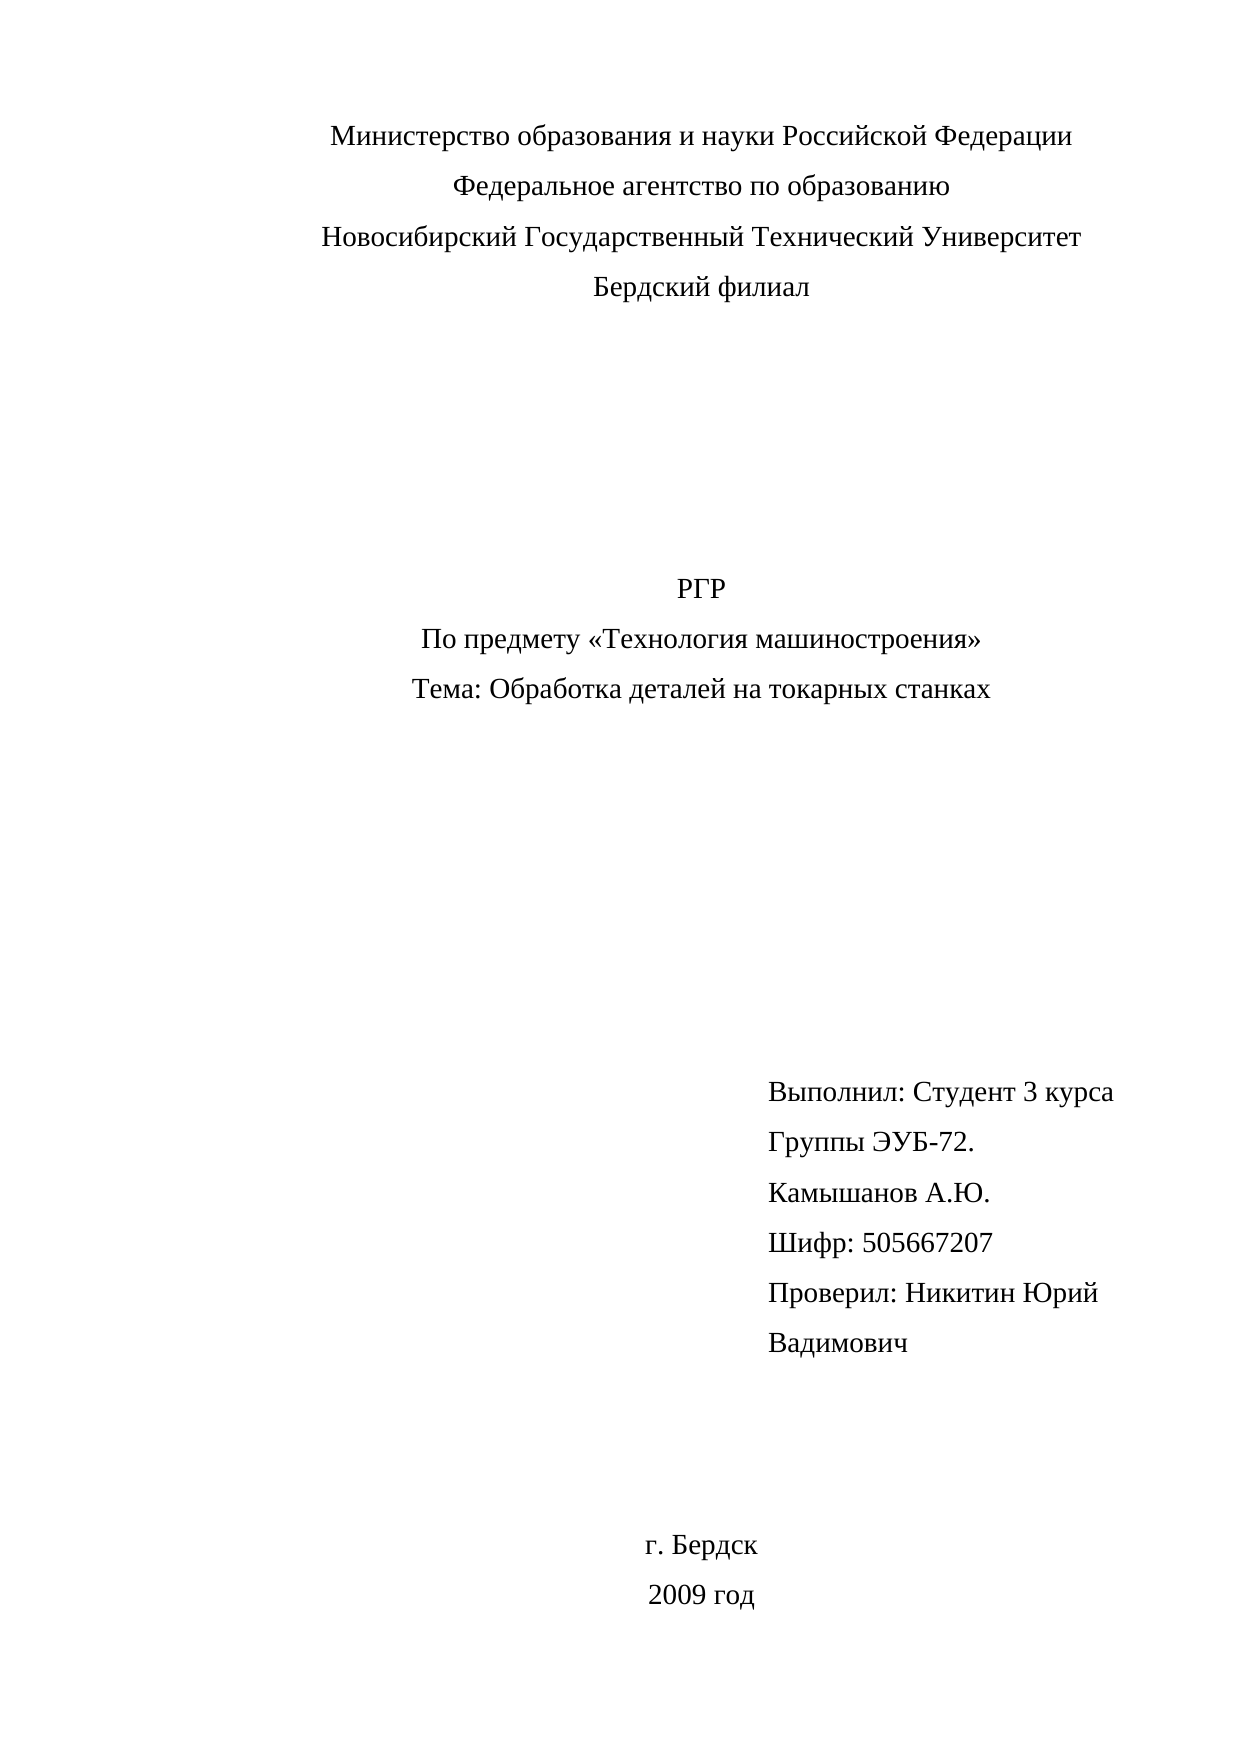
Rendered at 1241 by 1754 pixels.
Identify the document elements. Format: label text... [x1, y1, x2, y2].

text Шифр: 505667207 [177, 1225, 1152, 1258]
text Федеральное агентство по образованию [177, 168, 1152, 202]
text Новосибирский Государственный Технический Университет [177, 219, 1152, 252]
text Группы ЭУБ-72. [177, 1124, 1152, 1158]
text РГР [177, 571, 1152, 604]
text Министерство образования и науки Российской Федерации [177, 118, 1152, 152]
text Проверил: Никитин Юрий [177, 1275, 1152, 1309]
text 2009 год [177, 1577, 1152, 1611]
text Тема: Обработка деталей на токарных станках [177, 672, 1152, 705]
text По предмету «Технология машиностроения» [177, 621, 1152, 655]
text Выполнил: Студент 3 курса [177, 1074, 1152, 1108]
text Камышанов А.Ю. [177, 1175, 1152, 1208]
text г. Бердск [177, 1527, 1152, 1560]
text Бердский филиал [177, 269, 1152, 303]
text Вадимович [177, 1326, 1152, 1359]
